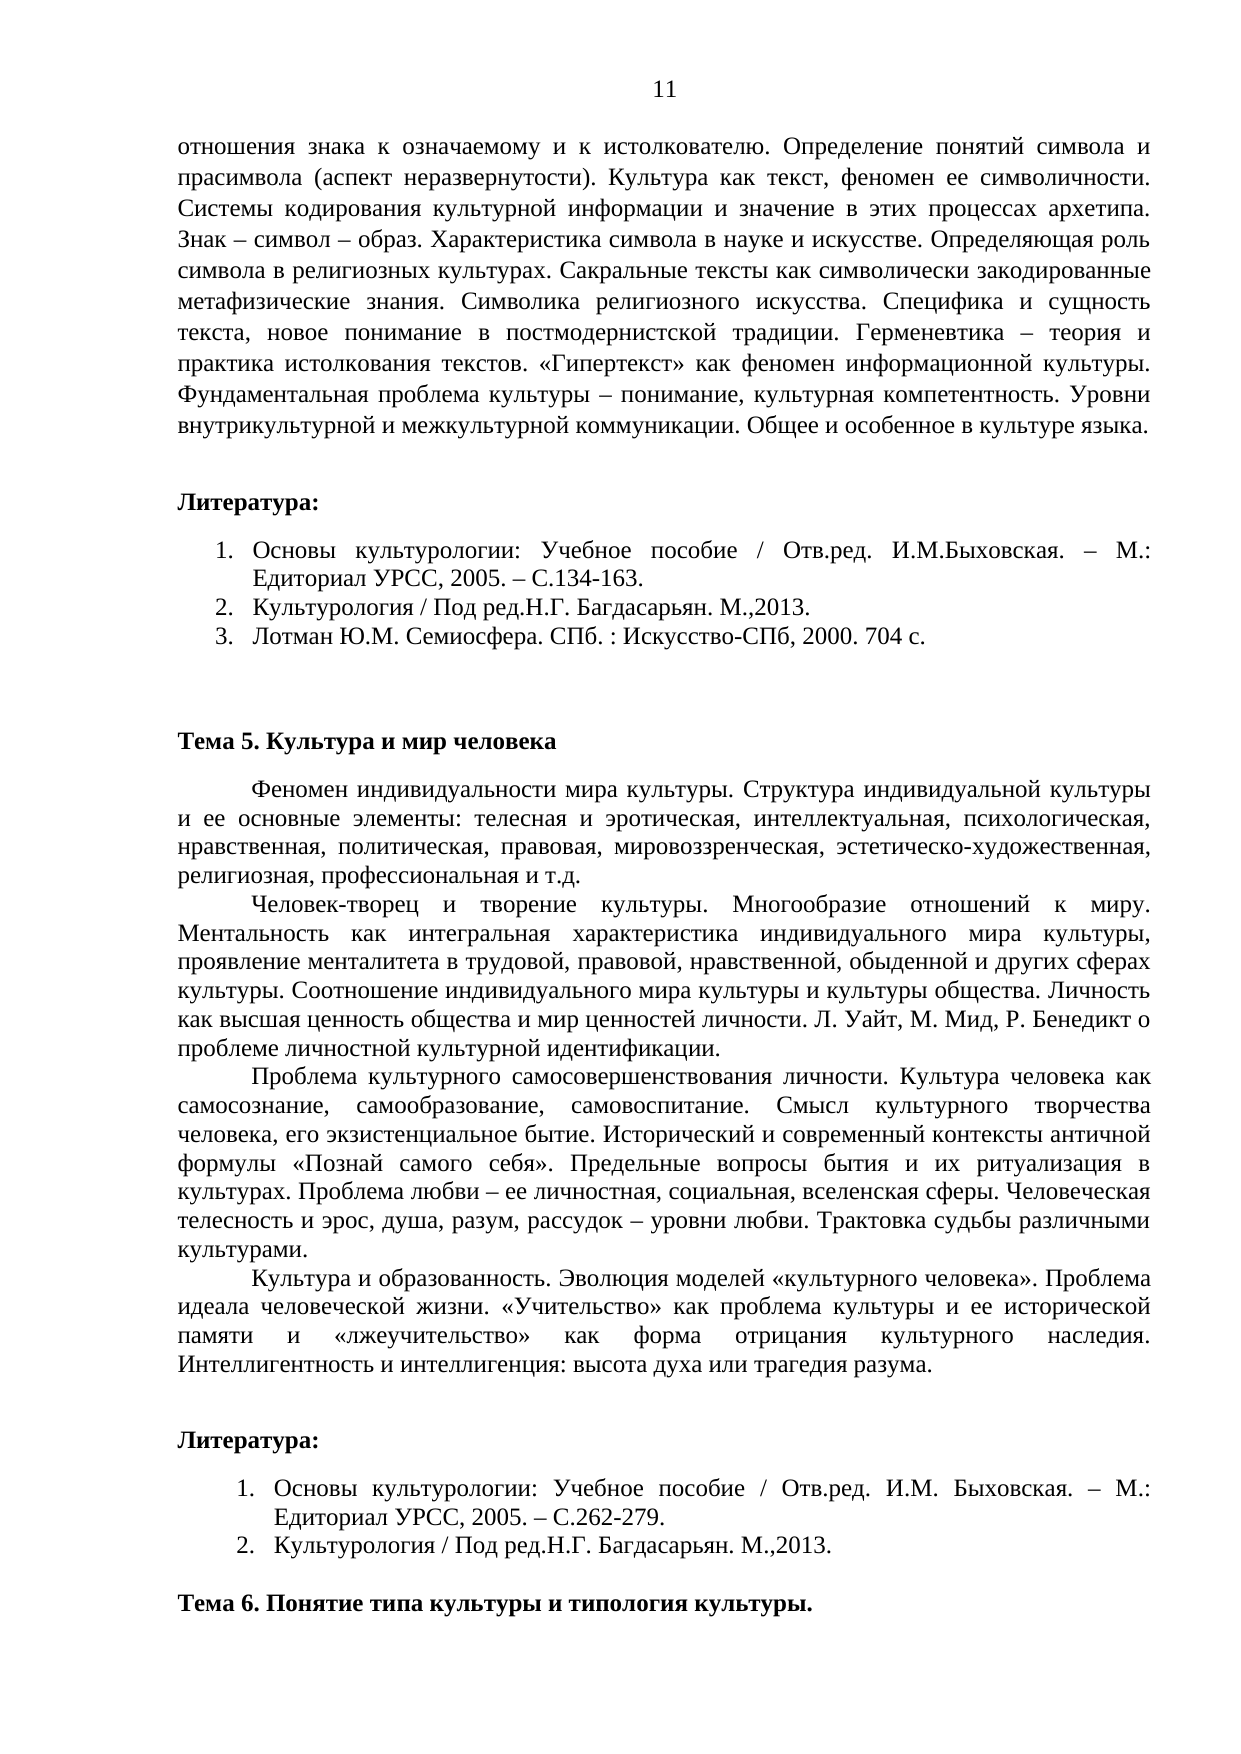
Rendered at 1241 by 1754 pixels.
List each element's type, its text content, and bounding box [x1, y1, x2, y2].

text Проблема культурного самосовершенствования личности. Культура человека как самосознание, самообразование, самовоспитание. Смысл культурного творчества человека, его экзистенциальное бытие. Исторический и современный контексты античной формулы «Познай самого себя». Предельные вопросы бытия и их ритуализация в культурах. Проблема любви – ее личностная, социальная, вселенская сферы. Человеческая телесность и эрос, душа, разум, рассудок – уровни любви. Трактовка судьбы различными культурами. [177, 1061, 1152, 1263]
text Тема 5. Культура и мир человека [177, 726, 1152, 755]
text Литература: [177, 487, 1152, 516]
list Основы культурологии: Учебное пособие / Отв.ред. И.М.Быховская. – М.: Едиториал УРСС, 2005. – С.134-163. [215, 535, 1152, 592]
list Культурология / Под ред.Н.Г. Багдасарьян. М.,2013. [236, 1531, 1152, 1559]
text Литература: [177, 1425, 1152, 1454]
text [177, 131, 1152, 439]
text Феномен индивидуальности мира культуры. Структура индивидуальной культуры и ее основные элементы: телесная и эротическая, интеллектуальная, психологическая, нравственная, политическая, правовая, мировоззренческая, эстетическо-художественная, религиозная, профессиональная и т.д. [177, 774, 1152, 889]
list Основы культурологии: Учебное пособие / Отв.ред. И.М. Быховская. – М.: Едиториал УРСС, 2005. – С.262-279. [236, 1473, 1152, 1531]
text Культура и образованность. Эволюция моделей «культурного человека». Проблема идеала человеческой жизни. «Учительство» как проблема культуры и ее исторической памяти и «лжеучительство» как форма отрицания культурного наследия. Интеллигентность и интеллигенция: высота духа или трагедия разума. [177, 1263, 1152, 1378]
list Культурология / Под ред.Н.Г. Багдасарьян. М.,2013. [215, 592, 1152, 621]
list Лотман Ю.М. Семиосфера. СПб. : Искусство-СПб, 2000. 704 с. [215, 621, 1152, 650]
text Человек-творец и творение культуры. Многообразие отношений к миру. Ментальность как интегральная характеристика индивидуального мира культуры, проявление менталитета в трудовой, правовой, нравственной, обыденной и других сферах культуры. Соотношение индивидуального мира культуры и культуры общества. Личность как высшая ценность общества и мир ценностей личности. Л. Уайт, М. Мид, Р. Бенедикт о проблеме личностной культурной идентификации. [177, 889, 1152, 1061]
text Тема 6. Понятие типа культуры и типология культуры. [177, 1588, 1152, 1617]
